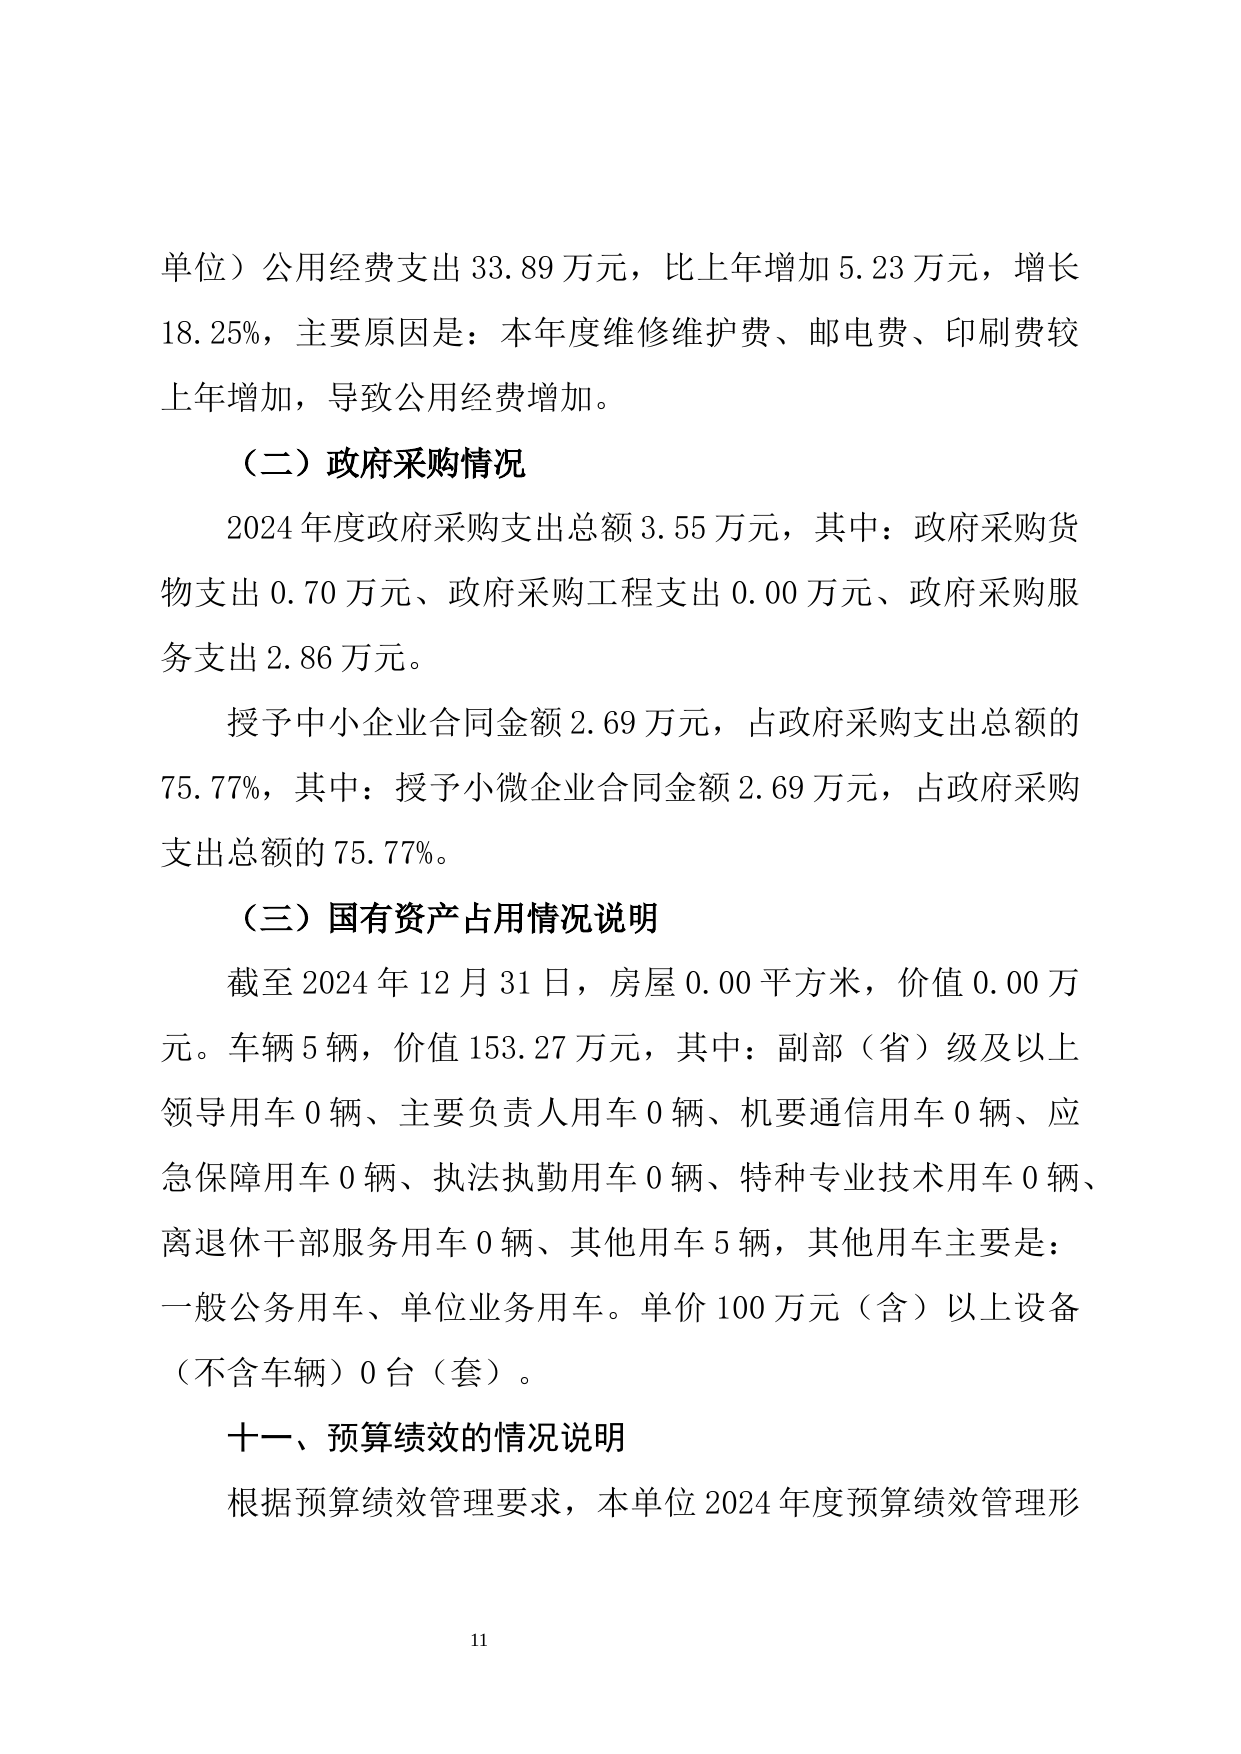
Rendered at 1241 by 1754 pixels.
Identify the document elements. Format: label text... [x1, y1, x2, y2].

text 授予中小企业合同金额2.69万元，占政府采购支出总额的75.77%，其中：授予小微企业合同金额2.69万元，占政府采购支出总额的75.77%。 [159, 688, 1081, 883]
text （三）国有资产占用情况说明 [159, 883, 1081, 948]
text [159, 1468, 1081, 1533]
text 截至2024年12月31日，房屋0.00平方米，价值0.00万元。车辆5辆，价值153.27万元，其中：副部（省）级及以上领导用车0辆、主要负责人用车0辆、机要通信用车0辆、应急保障用车0辆、执法执勤用车0辆、特种专业技术用车0辆、离退休干部服务用车0辆、其他用车5辆，其他用车主要是：一般公务用车、单位业务用车。单价100万元（含）以上设备（不含车辆）0台（套）。 [159, 948, 1081, 1403]
text （二）政府采购情况 [159, 428, 1081, 493]
text 十一、预算绩效的情况说明 [159, 1403, 1081, 1468]
text 2024年度政府采购支出总额3.55万元，其中：政府采购货物支出0.70万元、政府采购工程支出0.00万元、政府采购服务支出2.86万元。 [159, 493, 1081, 688]
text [159, 233, 1081, 428]
